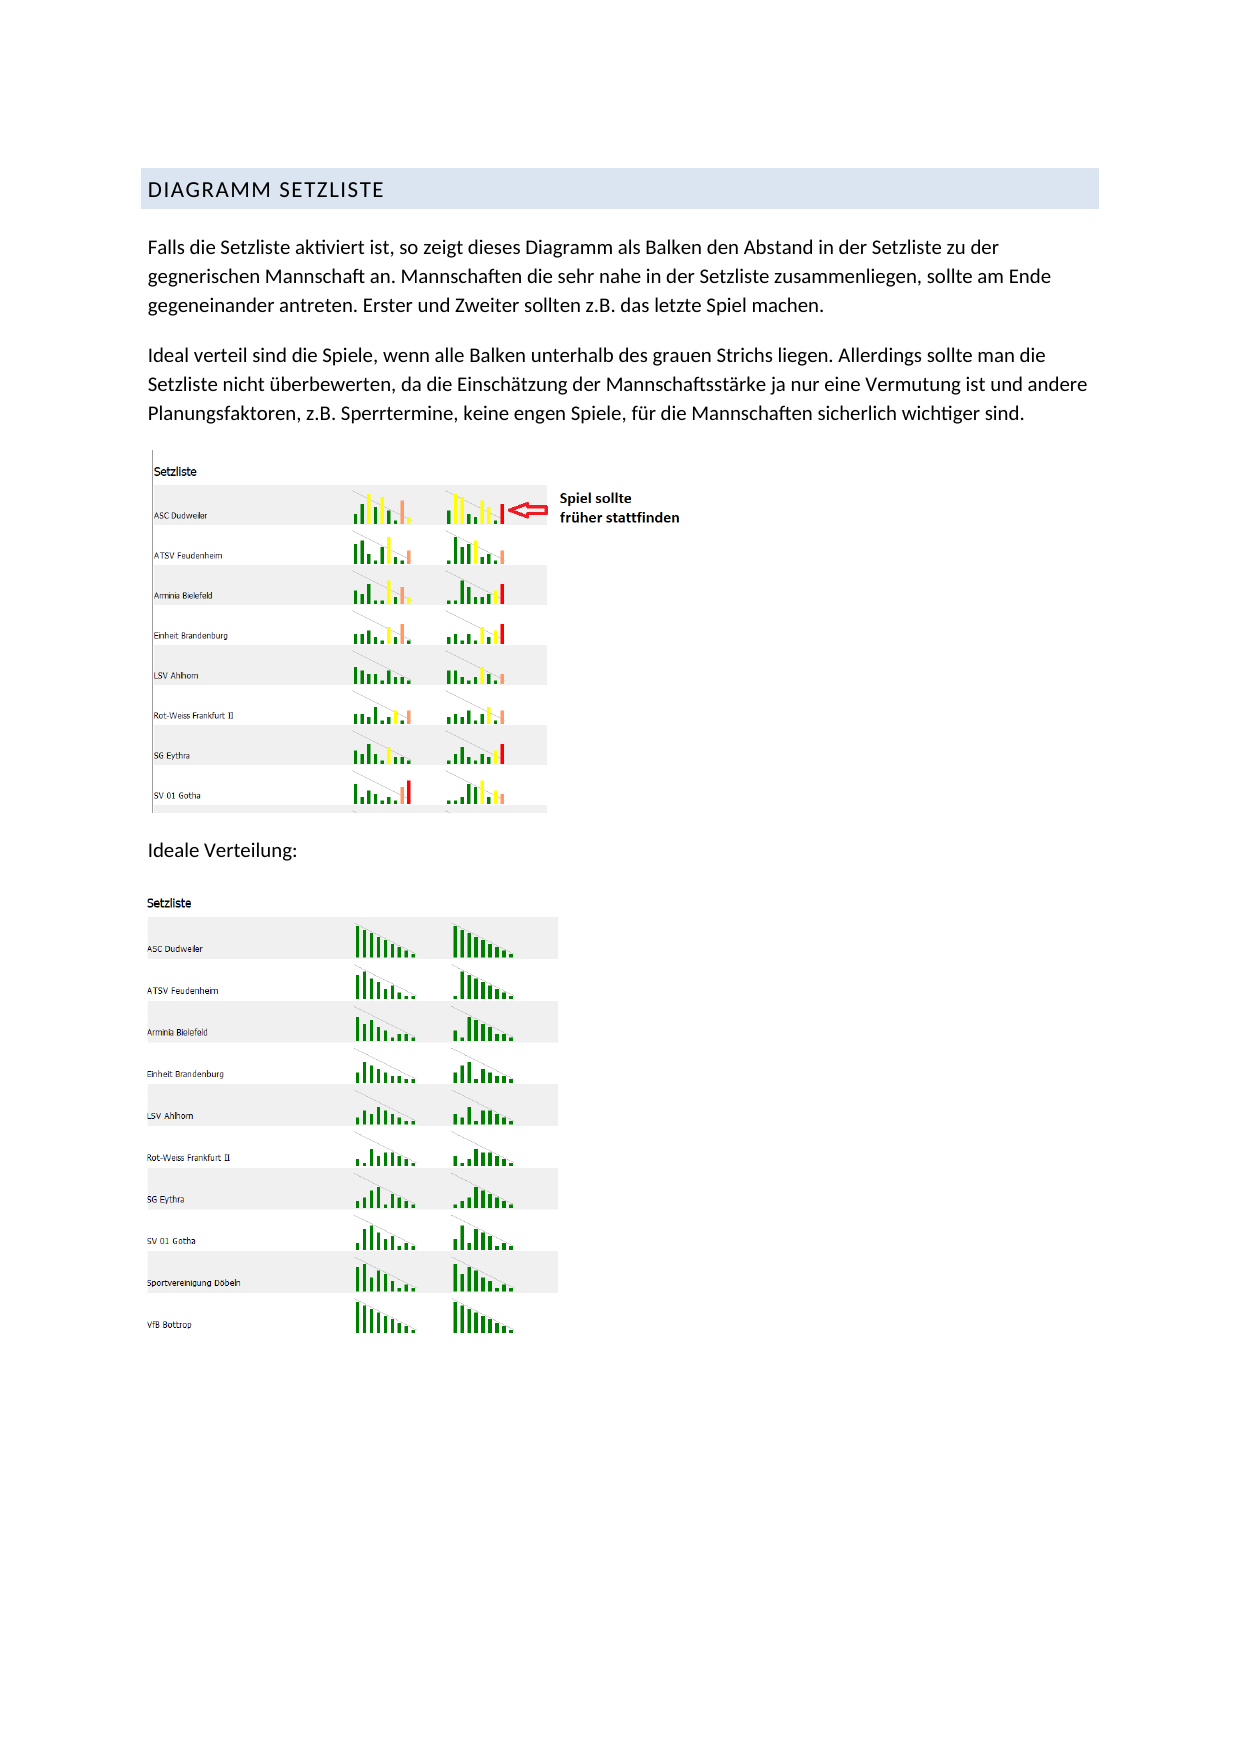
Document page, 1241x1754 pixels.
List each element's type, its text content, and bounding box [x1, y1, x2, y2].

text Ideal verteil sind die Spiele, wenn alle Balken unterhalb des grauen Strichs liegen. Allerdings sollte man die Setzliste nicht überbewerten, da die Einschätzung der Mannschaftsstärke ja nur eine Vermutung ist und andere Planungsfaktoren, z.B. Sperrtermine, keine engen Spiele, für die Mannschaften sicherlich wichtiger sind. [148, 342, 1093, 426]
picture [152, 450, 687, 813]
subtitle Diagramm Setzliste [148, 175, 1093, 203]
text Ideale Verteilung: [148, 837, 1093, 863]
picture [147, 887, 596, 1351]
text Falls die Setzliste aktiviert ist, so zeigt dieses Diagramm als Balken den Abstand in der Setzliste zu der gegnerischen Mannschaft an. Mannschaften die sehr nahe in der Setzliste zusammenliegen, sollte am Ende gegeneinander antreten. Erster und Zweiter sollten z.B. das letzte Spiel machen. [148, 234, 1093, 318]
